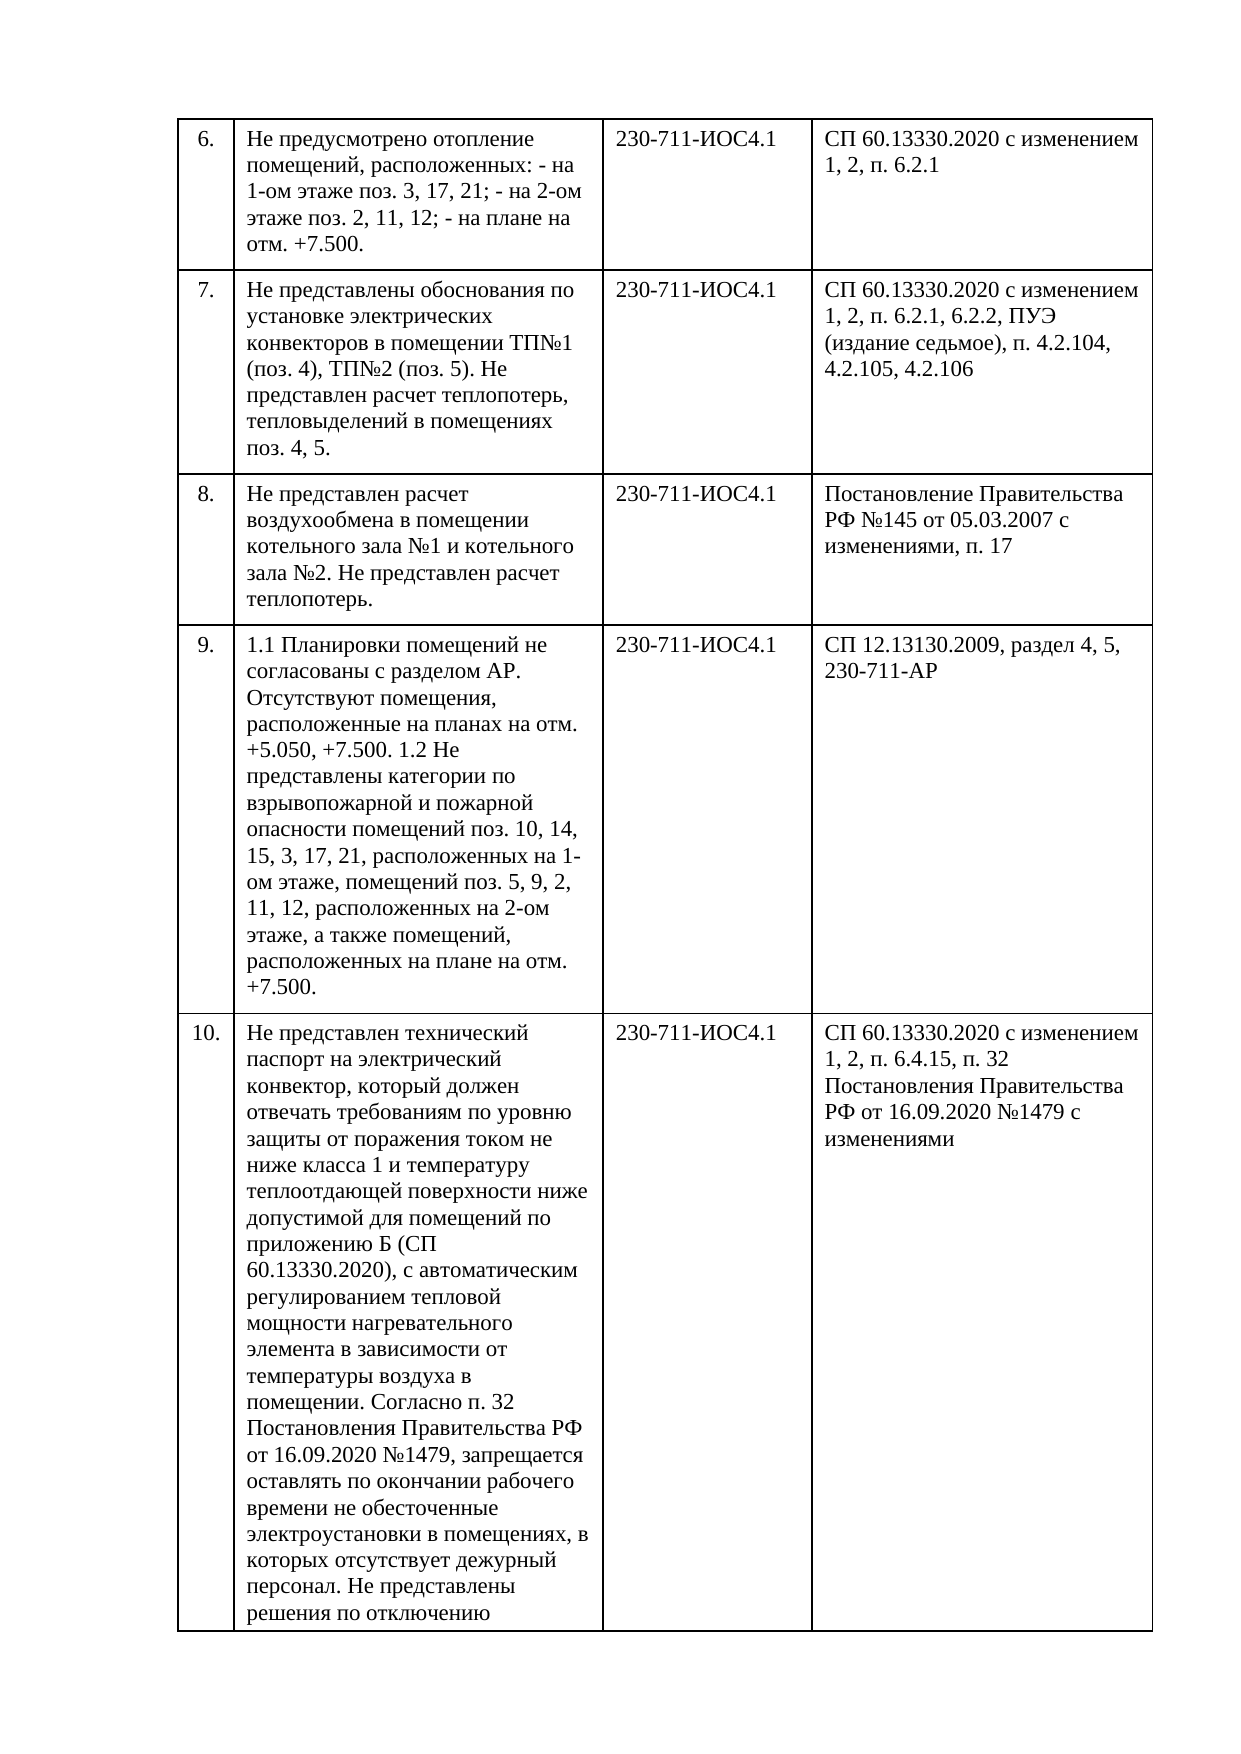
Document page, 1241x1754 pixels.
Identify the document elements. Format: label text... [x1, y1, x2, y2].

table_cell 230-711-ИОС4.1 [604, 271, 811, 473]
table_cell СП 12.13130.2009, раздел 4, 5, 230-711-АР [813, 626, 1152, 1013]
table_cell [813, 1014, 1152, 1630]
table_cell 230-711-ИОС4.1 [604, 1014, 811, 1630]
table_cell 230-711-ИОС4.1 [604, 120, 811, 269]
table_cell 8. [179, 475, 233, 624]
table_cell 10. [179, 1014, 233, 1630]
table_cell 6. [179, 120, 233, 269]
table_cell 230-711-ИОС4.1 [604, 626, 811, 1013]
table_cell Не представлен расчет воздухообмена в помещении котельного зала №1 и котельного зала №2. Не представлен расчет теплопотерь. [235, 475, 602, 624]
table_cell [235, 1014, 602, 1630]
table_cell Не представлены обоснования по установке электрических конвекторов в помещении ТП№1 (поз. 4), ТП№2 (поз. 5). Не представлен расчет теплопотерь, тепловыделений в помещениях поз. 4, 5. [235, 271, 602, 473]
table_cell Постановление Правительства РФ №145 от 05.03.2007 с изменениями, п. 17 [813, 475, 1152, 624]
table_cell 1.1 Планировки помещений не согласованы с разделом АР. Отсутствуют помещения, расположенные на планах на отм. +5.050, +7.500. 1.2 Не представлены категории по взрывопожарной и пожарной опасности помещений поз. 10, 14, 15, 3, 17, 21, расположенных на 1-ом этаже, помещений поз. 5, 9, 2, 11, 12, расположенных на 2-ом этаже, а также помещений, расположенных на плане на отм. +7.500. [235, 626, 602, 1013]
table_cell 7. [179, 271, 233, 473]
table_cell 230-711-ИОС4.1 [604, 475, 811, 624]
table_cell СП 60.13330.2020 с изменением 1, 2, п. 6.2.1 [813, 120, 1152, 269]
table_cell 9. [179, 626, 233, 1013]
table_cell Не предусмотрено отопление помещений, расположенных: - на 1-ом этаже поз. 3, 17, 21; - на 2-ом этаже поз. 2, 11, 12; - на плане на отм. +7.500. [235, 120, 602, 269]
table_cell СП 60.13330.2020 с изменением 1, 2, п. 6.2.1, 6.2.2, ПУЭ (издание седьмое), п. 4.2.104, 4.2.105, 4.2.106 [813, 271, 1152, 473]
